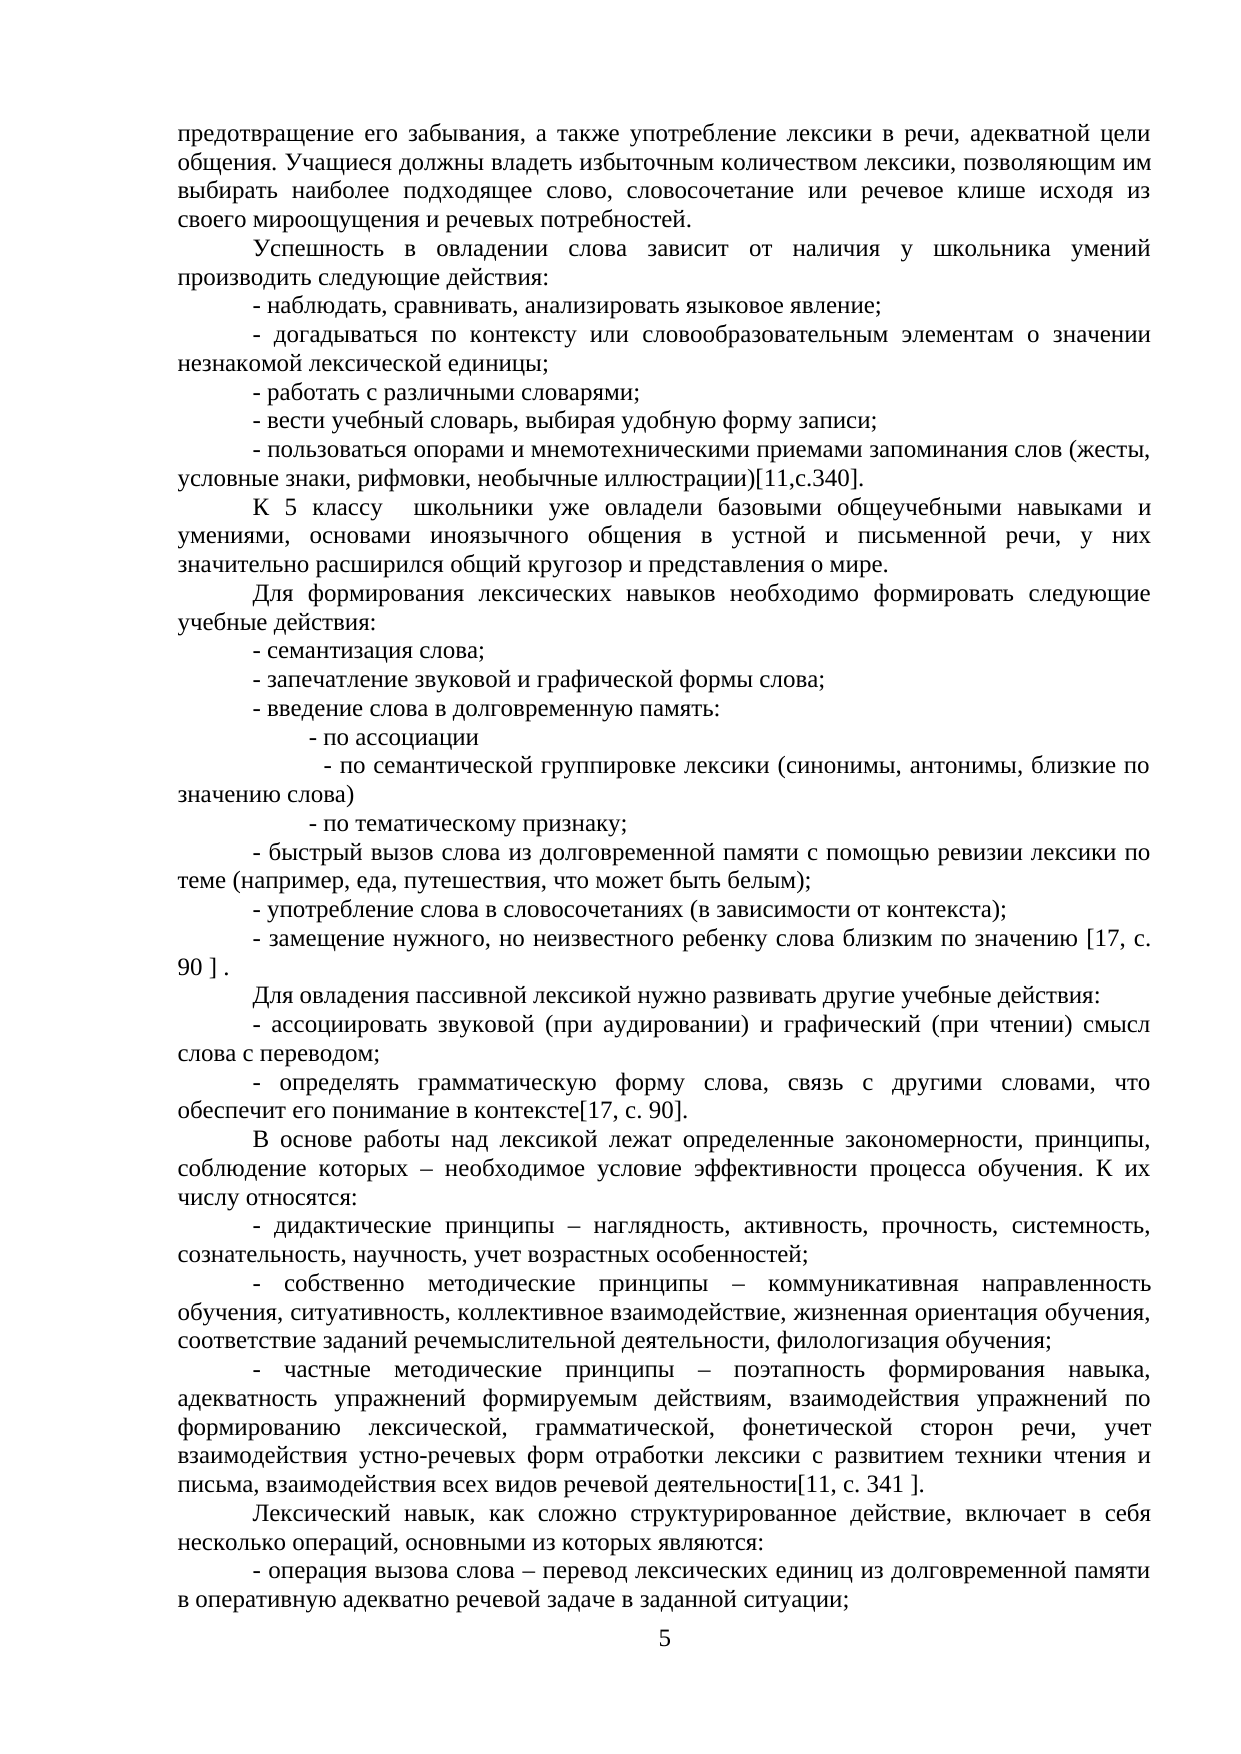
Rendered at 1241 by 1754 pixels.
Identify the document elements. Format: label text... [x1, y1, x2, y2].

text - операция вызова слова – перевод лексических единиц из долговременной памяти в оперативную адекватно речевой задаче в заданной ситуации; [177, 1556, 1152, 1613]
text - дидактические принципы – наглядность, активность, прочность, системность, сознательность, научность, учет возрастных особенностей; [177, 1211, 1152, 1268]
text Для овладения пассивной лексикой нужно развивать другие учебные действия: [177, 981, 1152, 1009]
text Лексический навык, как сложно структурированное действие, включает в себя несколько операций, основными из которых являются: [177, 1498, 1152, 1556]
text Для формирования лексических навыков необходимо формировать следующие учебные действия: [177, 578, 1152, 636]
text - частные методические принципы – поэтапность формирования навыка, адекватность упражнений формируемым действиям, взаимодействия упражнений по формированию лексической, грамматической, фонетической сторон речи, учет взаимодействия устно-речевых форм отработки лексики с развитием техники чтения и письма, взаимодействия всех видов речевой деятельности[11, с. 341 ]. [177, 1354, 1152, 1498]
text - введение слова в долговременную память: [177, 693, 1152, 722]
text - собственно методические принципы – коммуникативная направленность обучения, ситуативность, коллективное взаимодействие, жизненная ориентация обучения, соответствие заданий речемыслительной деятельности, филологизация обучения; [177, 1268, 1152, 1354]
text - по тематическому признаку; [177, 808, 1152, 837]
text - по семантической группировке лексики (синонимы, антонимы, близкие по значению слова) [177, 751, 1152, 808]
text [177, 118, 1152, 233]
text - вести учебный словарь, выбирая удобную форму записи; [177, 406, 1152, 434]
text - по ассоциации [177, 722, 1152, 751]
text - замещение нужного, но неизвестного ребенку слова близким по значению [17, с. 90 ] . [177, 923, 1152, 981]
text - работать с различными словарями; [177, 377, 1152, 406]
text - запечатление звуковой и графической формы слова; [177, 664, 1152, 693]
text В основе работы над лексикой лежат определенные закономерности, принципы, соблюдение которых – необходимое условие эффективности процесса обучения. К их числу относятся: [177, 1124, 1152, 1211]
text - употребление слова в словосочетаниях (в зависимости от контекста); [177, 894, 1152, 923]
text - наблюдать, сравнивать, анализировать языковое явление; [177, 291, 1152, 319]
text - семантизация слова; [177, 636, 1152, 664]
text - догадываться по контексту или словообразовательным элементам о значении незнакомой лексической единицы; [177, 319, 1152, 377]
text - пользоваться опорами и мнемотехническими приемами запоминания слов (жесты, условные знаки, рифмовки, необычные иллюстрации)[11,с.340]. [177, 434, 1152, 492]
text Успешность в овладении слова зависит от наличия у школьника умений производить следующие действия: [177, 233, 1152, 291]
text К 5 классу школьники уже овладели базовыми общеучебными навыками и умениями, основами иноязычного общения в устной и письменной речи, у них значительно расширился общий кругозор и представления о мире. [177, 492, 1152, 578]
text - определять грамматическую форму слова, связь с другими словами, что обеспечит его понимание в контексте[17, с. 90]. [177, 1067, 1152, 1124]
text - быстрый вызов слова из долговременной памяти с помощью ревизии лексики по теме (например, еда, путешествия, что может быть белым); [177, 837, 1152, 894]
text - ассоциировать звуковой (при аудировании) и графический (при чтении) смысл слова с переводом; [177, 1009, 1152, 1067]
